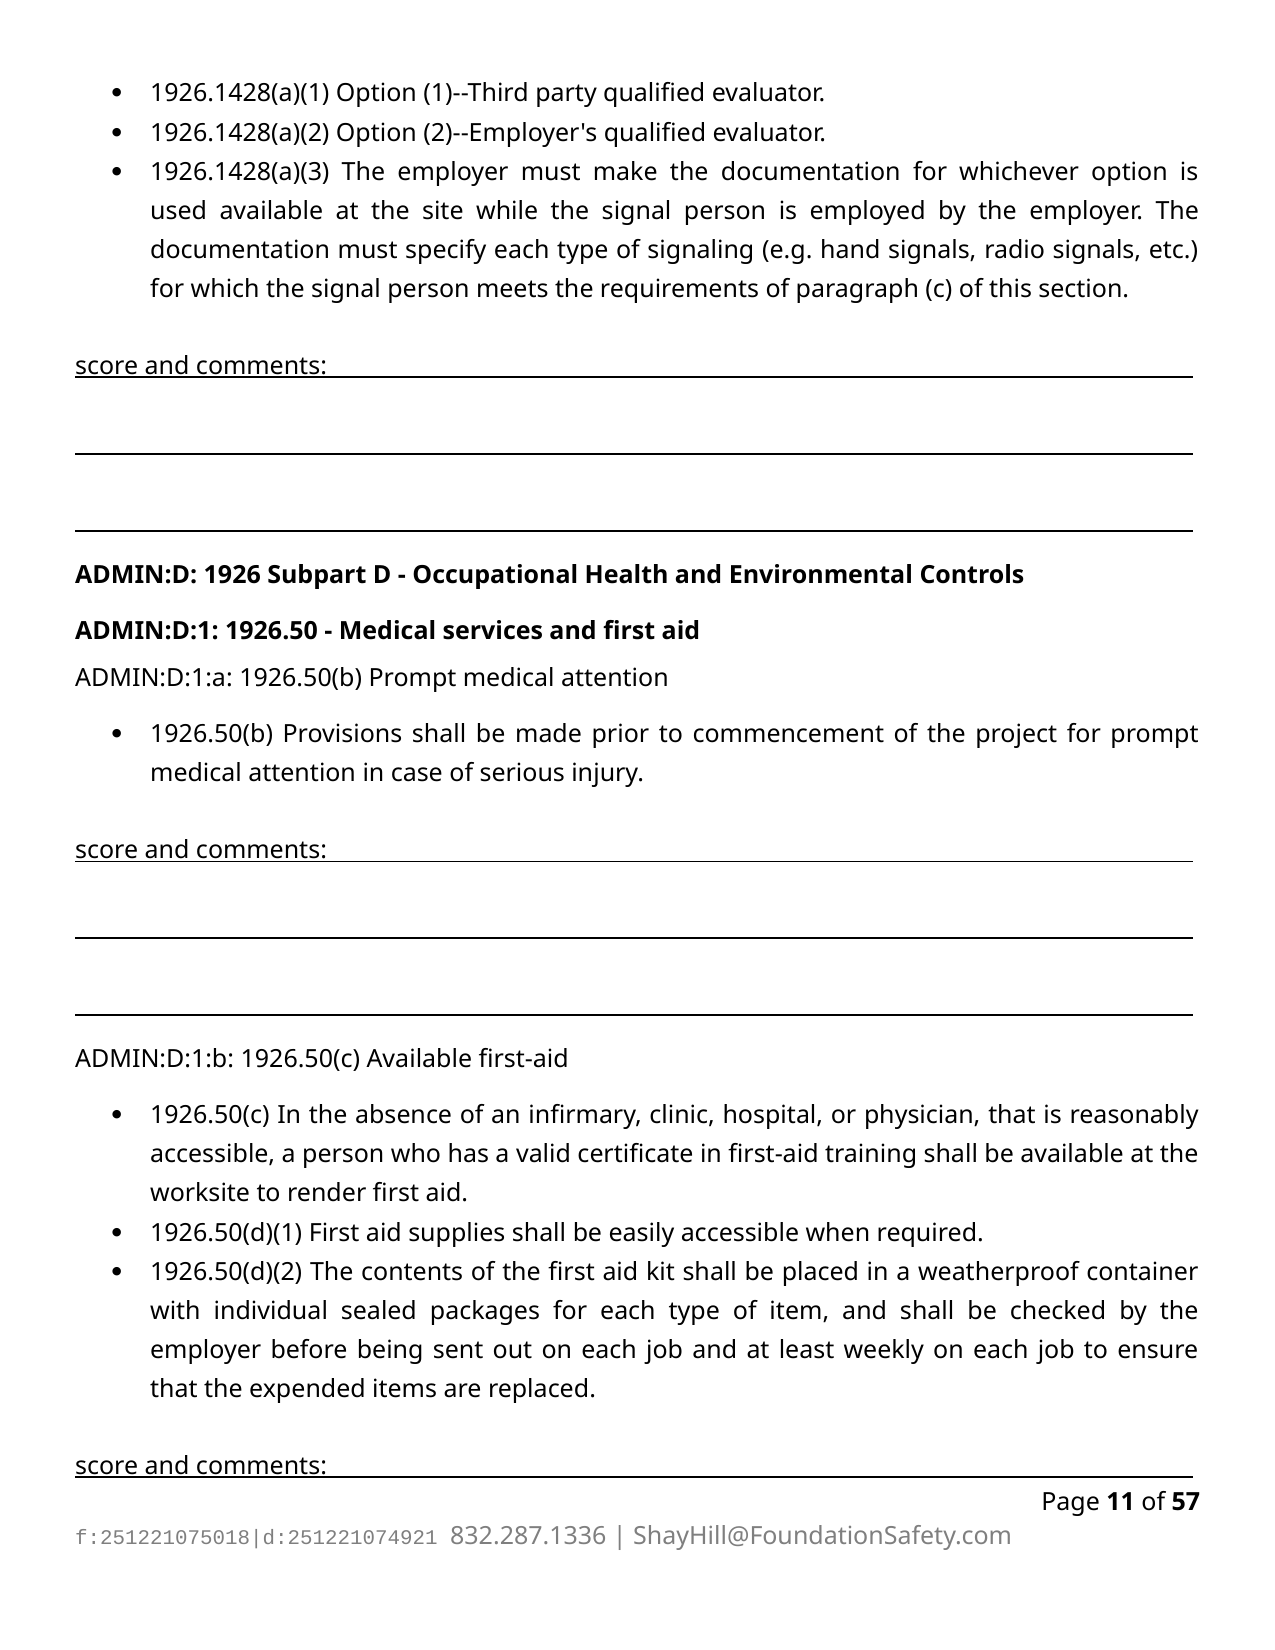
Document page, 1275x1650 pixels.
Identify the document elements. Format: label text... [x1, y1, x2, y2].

list 1926.50(c) In the absence of an infirmary, clinic, hospital, or physician, that is reasonably accessible, a person who has a valid certificate in first-aid training shall be available at the worksite to render first aid. [112, 1097, 1200, 1209]
subtitle ADMIN:D:1: 1926.50 - Medical services and first aid [75, 612, 1200, 647]
list 1926.1428(a)(3) The employer must make the documentation for whichever option is used available at the site while the signal person is employed by the employer. The documentation must specify each type of signaling (e.g. hand signals, radio signals, etc.) for which the signal person meets the requirements of paragraph (c) of this section. [112, 153, 1200, 305]
list 1926.50(d)(2) The contents of the first aid kit shall be placed in a weatherproof container with individual sealed packages for each type of item, and shall be checked by the employer before being sent out on each job and at least weekly on each job to ensure that the expended items are replaced. [112, 1253, 1200, 1405]
list 1926.50(d)(1) First aid supplies shall be easily accessible when required. [112, 1214, 1200, 1248]
list 1926.1428(a)(1) Option (1)--Third party qualified evaluator. [112, 75, 1200, 109]
text score and comments: [75, 347, 1200, 382]
list 1926.50(b) Provisions shall be made prior to commencement of the project for prompt medical attention in case of serious injury. [112, 716, 1200, 789]
text ADMIN:D:1:b: 1926.50(c) Available first-aid [75, 1041, 1200, 1075]
text ADMIN:D:1:a: 1926.50(b) Prompt medical attention [75, 660, 1200, 694]
list 1926.1428(a)(2) Option (2)--Employer's qualified evaluator. [112, 114, 1200, 148]
text score and comments: [75, 1447, 1200, 1482]
text score and comments: [75, 832, 1200, 866]
subtitle ADMIN:D: 1926 Subpart D - Occupational Health and Environmental Controls [75, 557, 1200, 591]
